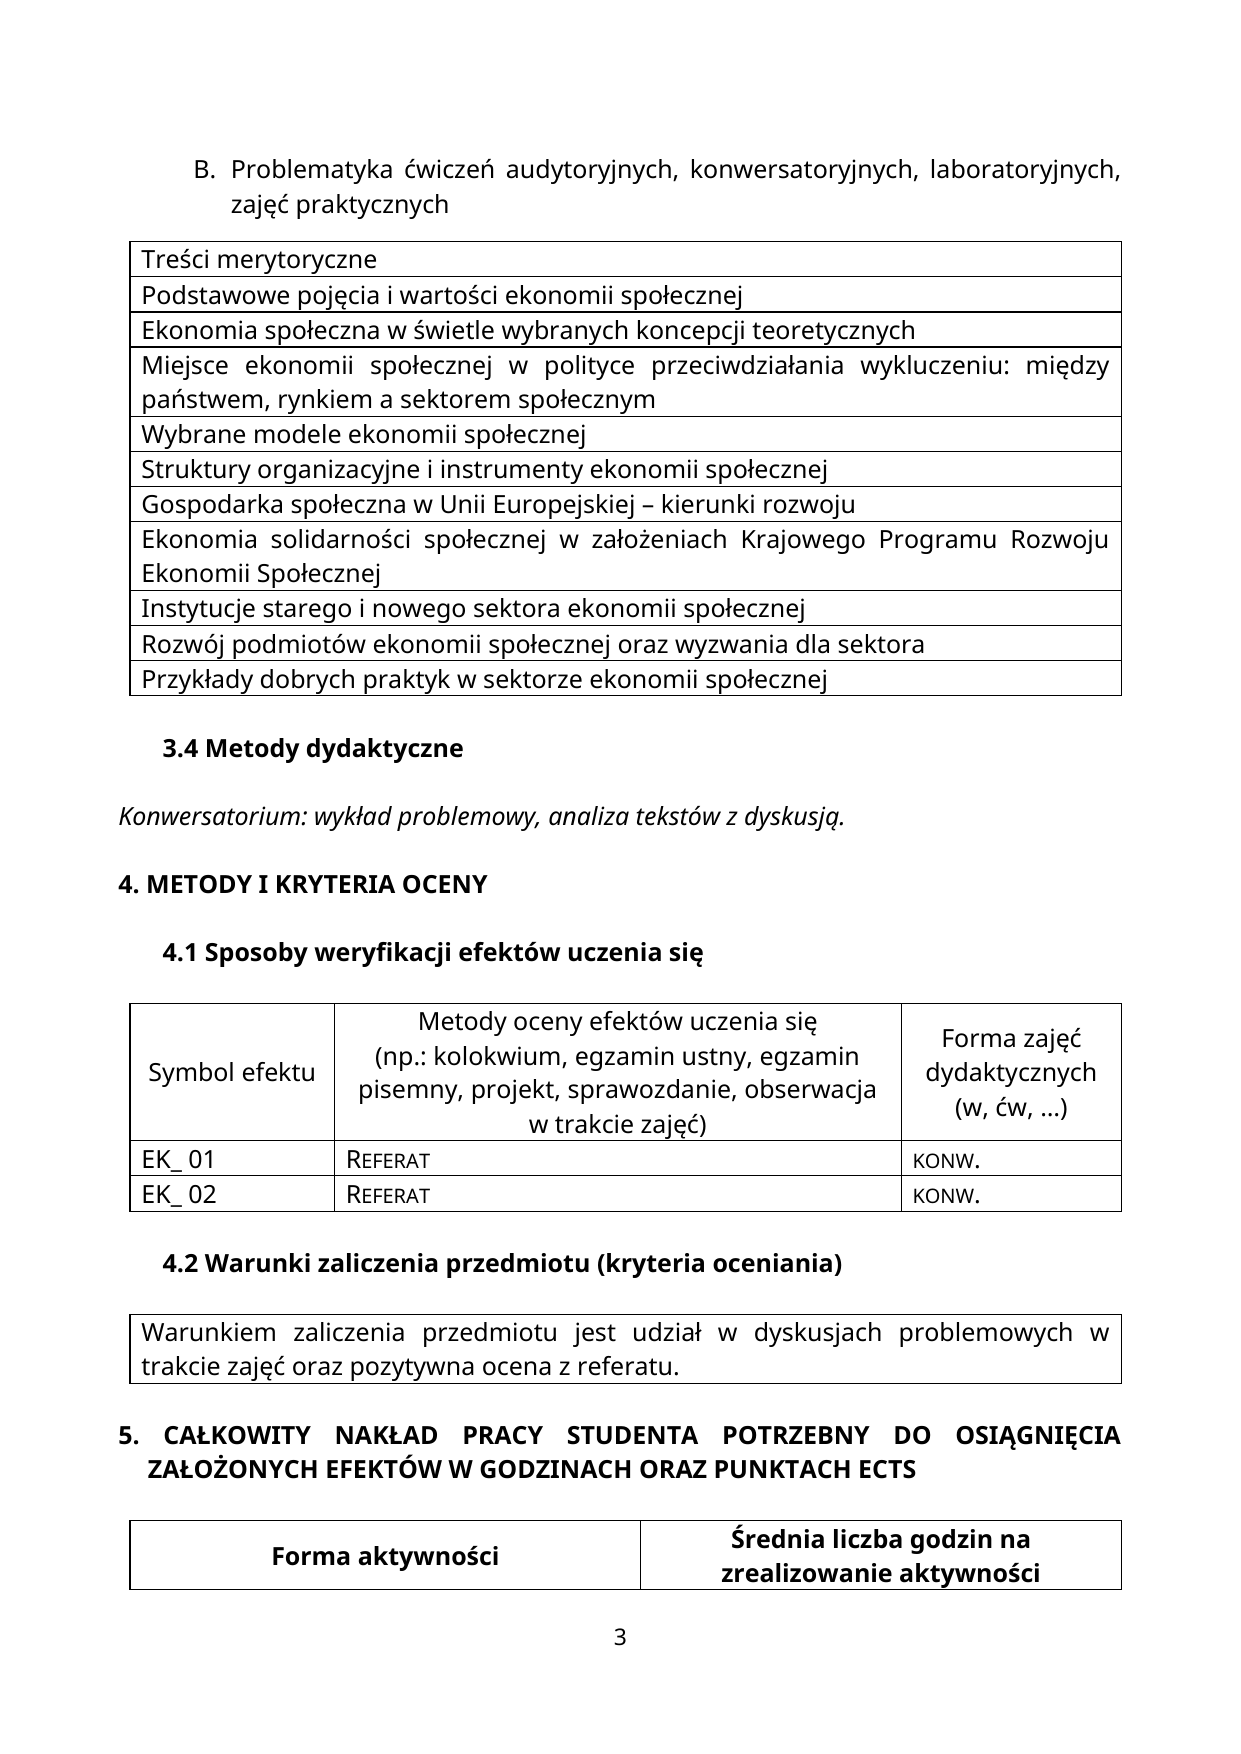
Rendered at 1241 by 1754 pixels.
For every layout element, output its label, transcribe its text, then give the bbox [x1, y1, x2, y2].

table_cell EK_ 01 [131, 1141, 334, 1175]
table_cell Referat [335, 1141, 901, 1175]
table_header Symbol efektu [131, 1004, 334, 1140]
table_cell Instytucje starego i nowego sektora ekonomii społecznej [131, 591, 1121, 625]
table_header Metody oceny efektów uczenia się (np.: kolokwium, egzamin ustny, egzamin pisemny, projekt, sprawozdanie, obserwacja w trakcie zajęć) [335, 1004, 901, 1140]
table_header Forma zajęć dydaktycznych (w, ćw, …) [902, 1004, 1121, 1140]
text 4. METODY I KRYTERIA OCENY [118, 867, 1122, 901]
table_cell Miejsce ekonomii społecznej w polityce przeciwdziałania wykluczeniu: między państwem, rynkiem a sektorem społecznym [131, 348, 1121, 416]
table_cell Przykłady dobrych praktyk w sektorze ekonomii społecznej [131, 661, 1121, 695]
table_header Forma aktywności [131, 1521, 640, 1589]
table_cell Podstawowe pojęcia i wartości ekonomii społecznej [131, 277, 1121, 311]
table_cell Gospodarka społeczna w Unii Europejskiej – kierunki rozwoju [131, 487, 1121, 521]
table_cell konw. [902, 1176, 1121, 1211]
table_header Treści merytoryczne [131, 242, 1121, 276]
table_cell Rozwój podmiotów ekonomii społecznej oraz wyzwania dla sektora [131, 626, 1121, 660]
table_cell EK_ 02 [131, 1176, 334, 1211]
table_cell Ekonomia społeczna w świetle wybranych koncepcji teoretycznych [131, 313, 1121, 346]
text 3.4 Metody dydaktyczne [162, 731, 1122, 764]
table_cell konw. [902, 1141, 1121, 1175]
table_cell Referat [335, 1176, 901, 1211]
table_header Średnia liczba godzin na zrealizowanie aktywności [641, 1521, 1121, 1589]
table_cell Ekonomia solidarności społecznej w założeniach Krajowego Programu Rozwoju Ekonomii Społecznej [131, 522, 1121, 590]
text Konwersatorium: wykład problemowy, analiza tekstów z dyskusją. [118, 799, 1122, 833]
table_cell Wybrane modele ekonomii społecznej [131, 417, 1121, 451]
list Problematyka ćwiczeń audytoryjnych, konwersatoryjnych, laboratoryjnych, zajęć praktycznych [193, 152, 1122, 220]
text 5. CAŁKOWITY NAKŁAD PRACY STUDENTA POTRZEBNY DO OSIĄGNIĘCIA ZAŁOŻONYCH EFEKTÓW W GODZINACH ORAZ PUNKTACH ECTS [118, 1418, 1122, 1486]
table_cell Struktury organizacyjne i instrumenty ekonomii społecznej [131, 452, 1121, 486]
table_header Warunkiem zaliczenia przedmiotu jest udział w dyskusjach problemowych w trakcie zajęć oraz pozytywna ocena z referatu. [131, 1315, 1121, 1383]
text 4.2 Warunki zaliczenia przedmiotu (kryteria oceniania) [162, 1246, 1122, 1280]
text 4.1 Sposoby weryfikacji efektów uczenia się [162, 935, 1122, 969]
